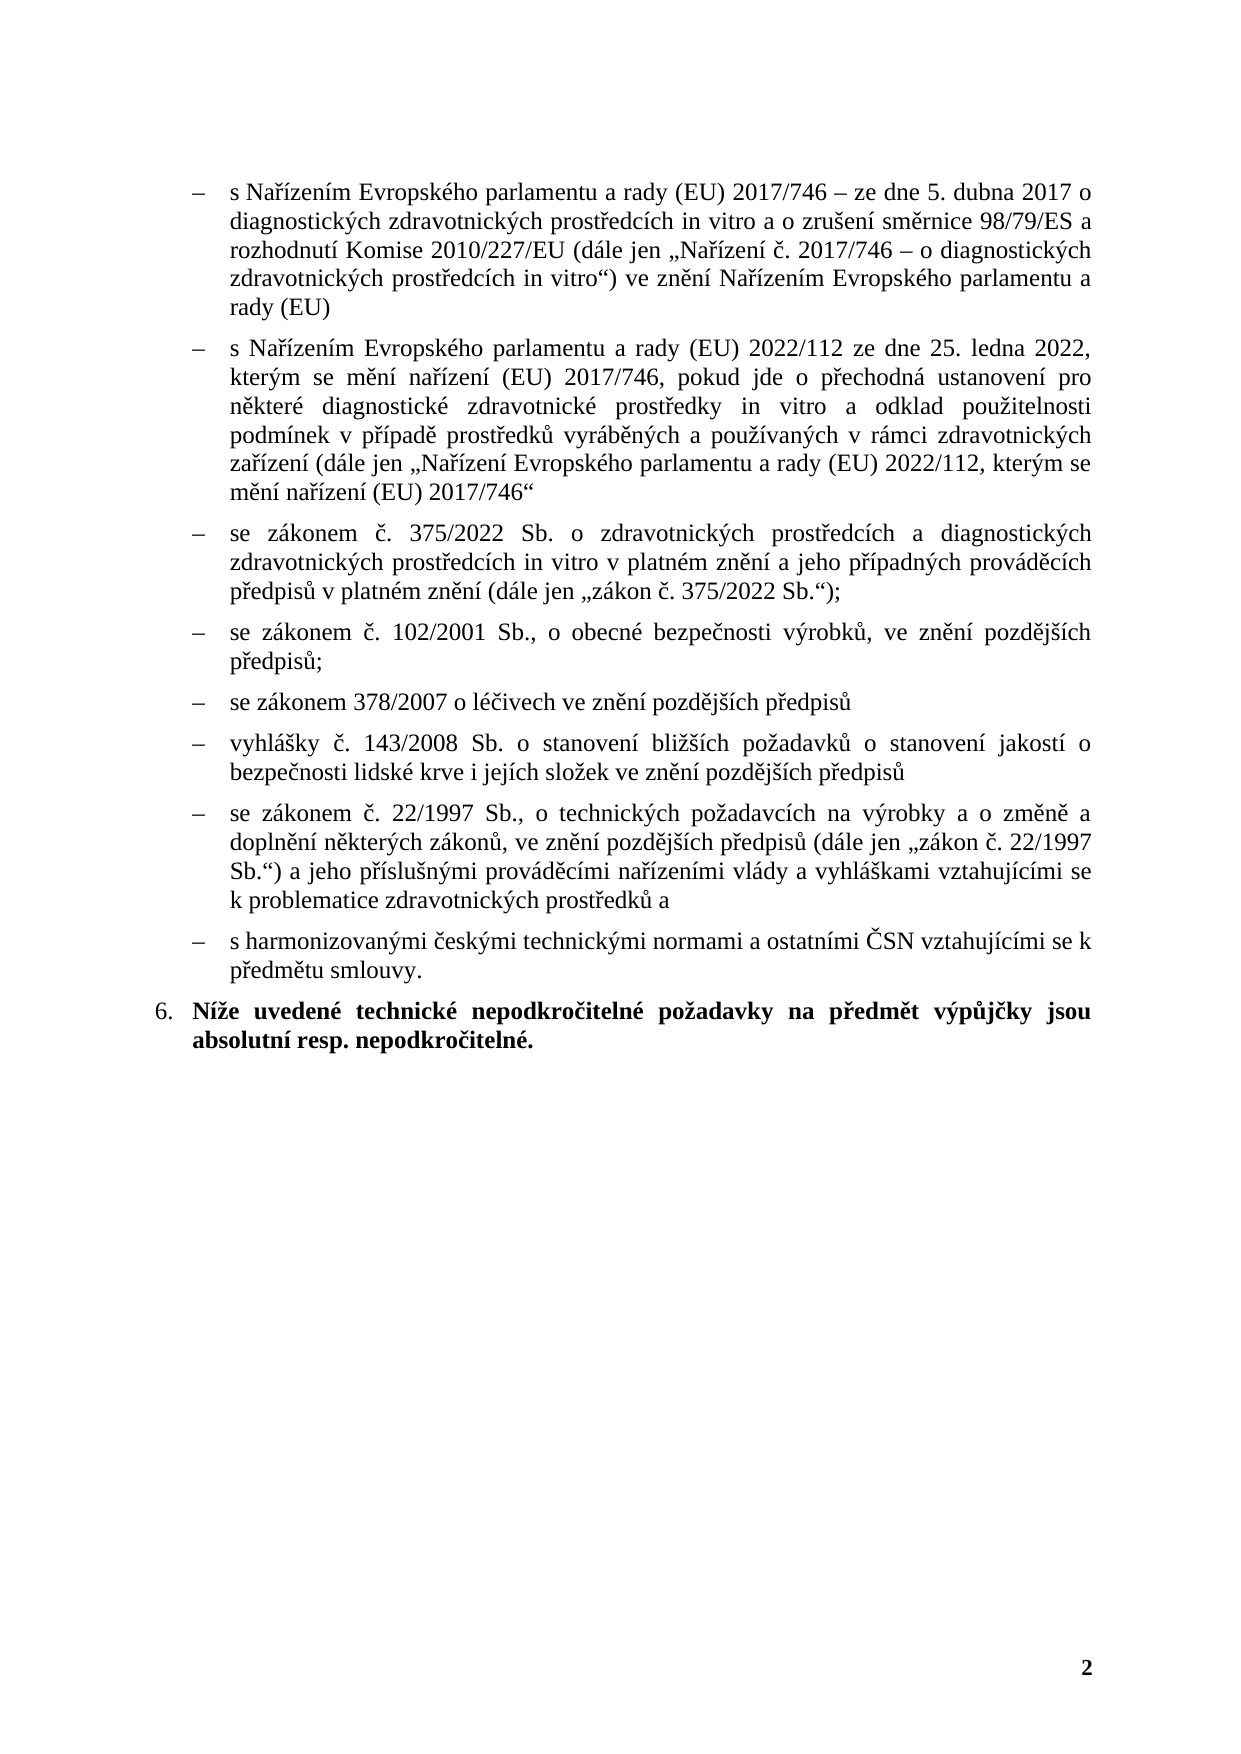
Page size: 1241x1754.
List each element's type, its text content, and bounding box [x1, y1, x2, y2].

list vyhlášky č. 143/2008 Sb. o stanovení bližších požadavků o stanovení jakostí o bezpečnosti lidské krve i jejích složek ve znění pozdějších předpisů [192, 728, 1092, 786]
list s Nařízením Evropského parlamentu a rady (EU) 2022/112 ze dne 25. ledna 2022, kterým se mění nařízení (EU) 2017/746, pokud jde o přechodná ustanovení pro některé diagnostické zdravotnické prostředky in vitro a odklad použitelnosti podmínek v případě prostředků vyráběných a používaných v rámci zdravotnických zařízení (dále jen „Nařízení Evropského parlamentu a rady (EU) 2022/112, kterým se mění nařízení (EU) 2017/746“ [192, 333, 1092, 506]
list Níže uvedené technické nepodkročitelné požadavky na předmět výpůjčky jsou absolutní resp. nepodkročitelné. [154, 996, 1092, 1053]
list s harmonizovanými českými technickými normami a ostatními ČSN vztahujícími se k předmětu smlouvy. [192, 926, 1092, 983]
list se zákonem č. 22/1997 Sb., o technických požadavcích na výrobky a o změně a doplnění některých zákonů, ve znění pozdějších předpisů (dále jen „zákon č. 22/1997 Sb.“) a jeho příslušnými prováděcími nařízeními vlády a vyhláškami vztahujícími se k problematice zdravotnických prostředků a [192, 798, 1092, 913]
list se zákonem 378/2007 o léčivech ve znění pozdějších předpisů [192, 687, 1092, 716]
list s Nařízením Evropského parlamentu a rady (EU) 2017/746 – ze dne 5. dubna 2017 o diagnostických zdravotnických prostředcích in vitro a o zrušení směrnice 98/79/ES a rozhodnutí Komise 2010/227/EU (dále jen „Nařízení č. 2017/746 – o diagnostických zdravotnických prostředcích in vitro“) ve znění Nařízením Evropského parlamentu a rady (EU) [192, 177, 1092, 321]
list se zákonem č. 375/2022 Sb. o zdravotnických prostředcích a diagnostických zdravotnických prostředcích in vitro v platném znění a jeho případných prováděcích předpisů v platném znění (dále jen „zákon č. 375/2022 Sb.“); [192, 518, 1092, 605]
list se zákonem č. 102/2001 Sb., o obecné bezpečnosti výrobků, ve znění pozdějších předpisů; [192, 617, 1092, 675]
